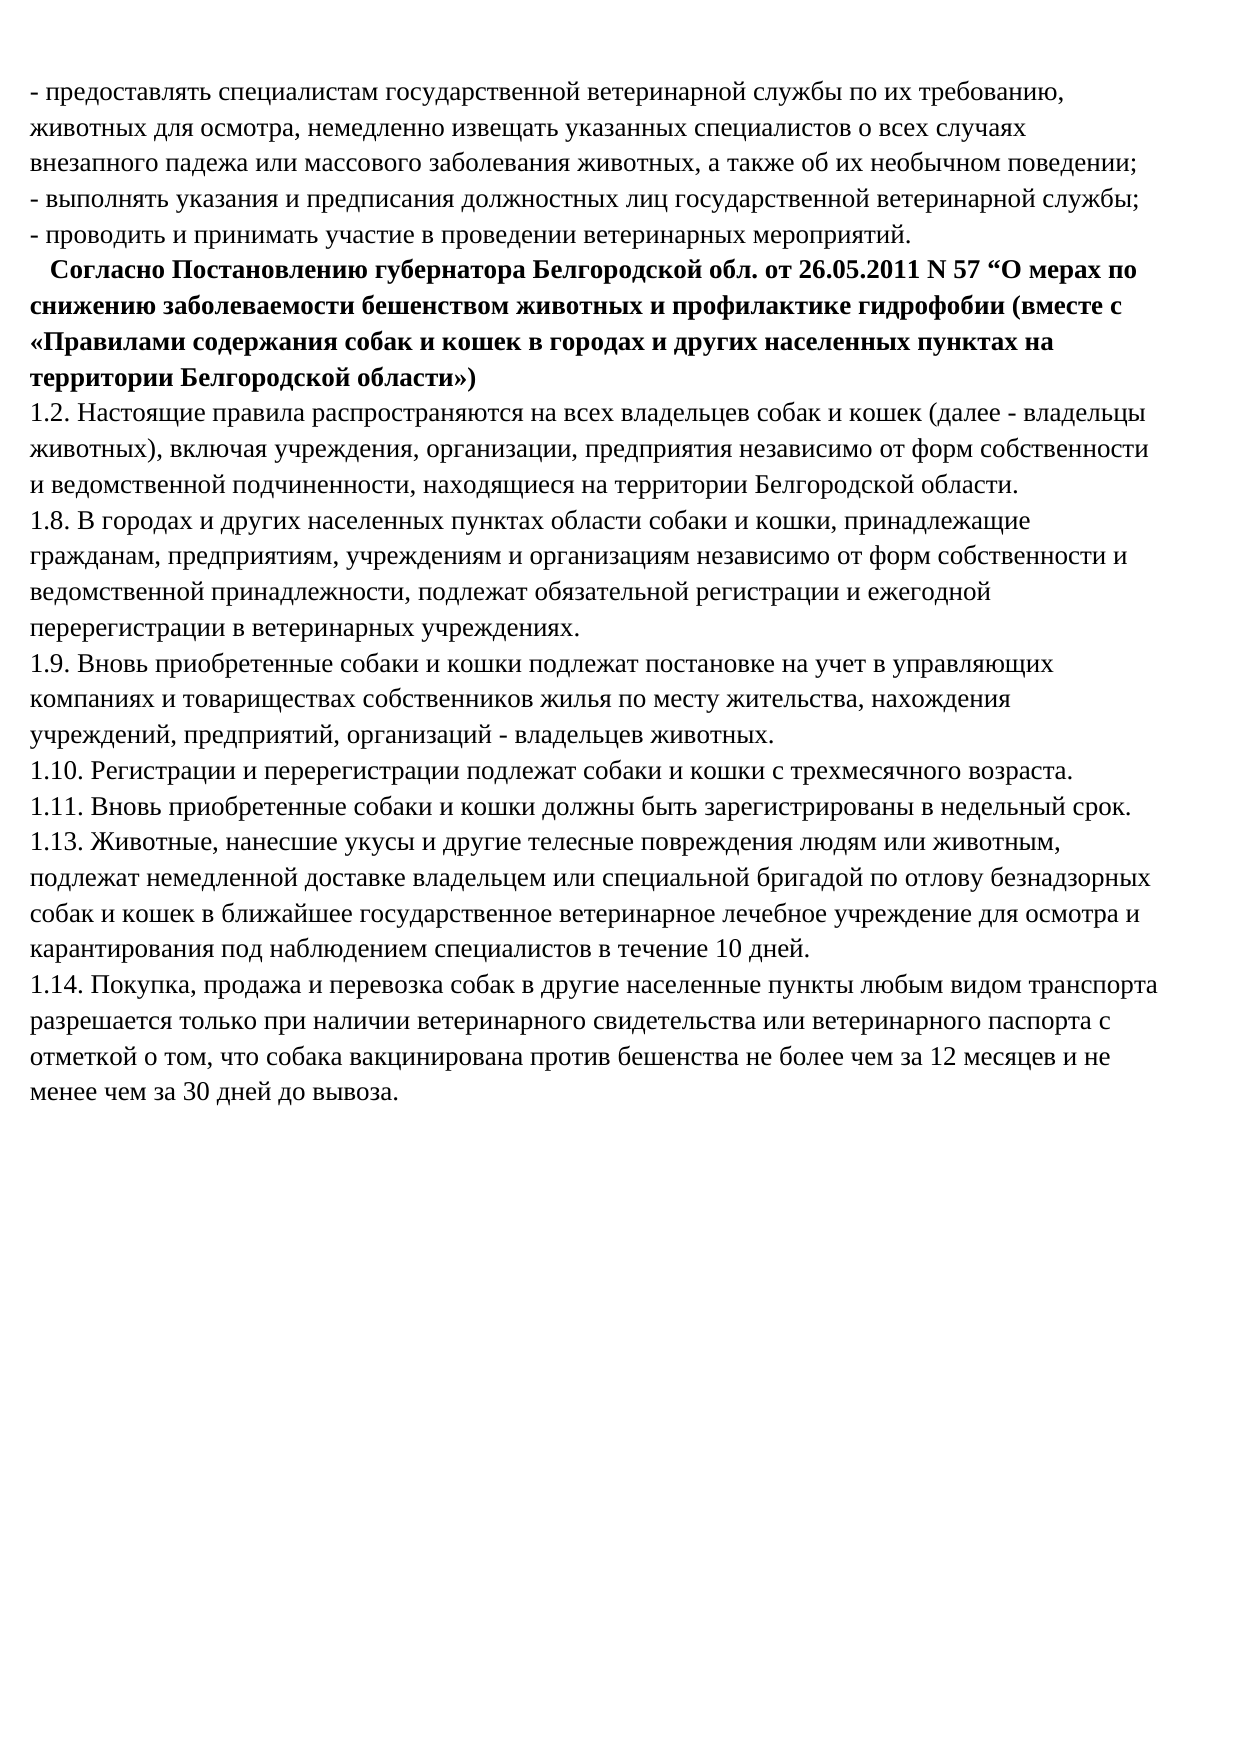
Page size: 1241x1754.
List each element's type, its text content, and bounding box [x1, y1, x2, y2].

text 1.8. В городах и других населенных пунктах области собаки и кошки, принадлежащие гражданам, предприятиям, учреждениям и организациям независимо от форм собственности и ведомственной принадлежности, подлежат обязательной регистрации и ежегодной перерегистрации в ветеринарных учреждениях. [29, 504, 1165, 642]
text 1.14. Покупка, продажа и перевозка собак в другие населенные пункты любым видом транспорта разрешается только при наличии ветеринарного свидетельства или ветеринарного паспорта с отметкой о том, что собака вакцинирована против бешенства не более чем за 12 месяцев и не менее чем за 30 дней до вывоза. [29, 968, 1165, 1107]
text 1.9. Вновь приобретенные собаки и кошки подлежат постановке на учет в управляющих компаниях и товариществах собственников жилья по месту жительства, нахождения учреждений, предприятий, организаций - владельцев животных. [29, 647, 1165, 749]
text Согласно Постановлению губернатора Белгородской обл. от 26.05.2011 N 57 “О мерах по снижению заболеваемости бешенством животных и профилактике гидрофобии (вместе с «Правилами содержания собак и кошек в городах и других населенных пунктах на территории Белгородской области») [29, 254, 1165, 392]
text - предоставлять специалистам государственной ветеринарной службы по их требованию, [29, 75, 1165, 106]
text 1.11. Вновь приобретенные собаки и кошки должны быть зарегистрированы в недельный срок. [29, 789, 1165, 821]
text внезапного падежа или массового заболевания животных, а также об их необычном поведении; [29, 146, 1165, 178]
text 1.2. Настоящие правила распространяются на всех владельцев собак и кошек (далее - владельцы животных), включая учреждения, организации, предприятия независимо от форм собственности и ведомственной подчиненности, находящиеся на территории Белгородской области. [29, 397, 1165, 499]
text животных для осмотра, немедленно извещать указанных специалистов о всех случаях [29, 111, 1165, 142]
text 1.13. Животные, нанесшие укусы и другие телесные повреждения людям или животным, подлежат немедленной доставке владельцем или специальной бригадой по отлову безнадзорных собак и кошек в ближайшее государственное ветеринарное лечебное учреждение для осмотра и карантирования под наблюдением специалистов в течение 10 дней. [29, 825, 1165, 964]
text 1.10. Регистрации и перерегистрации подлежат собаки и кошки с трехмесячного возраста. [29, 754, 1165, 785]
text - выполнять указания и предписания должностных лиц государственной ветеринарной службы; [29, 182, 1165, 213]
text - проводить и принимать участие в проведении ветеринарных мероприятий. [29, 218, 1165, 249]
